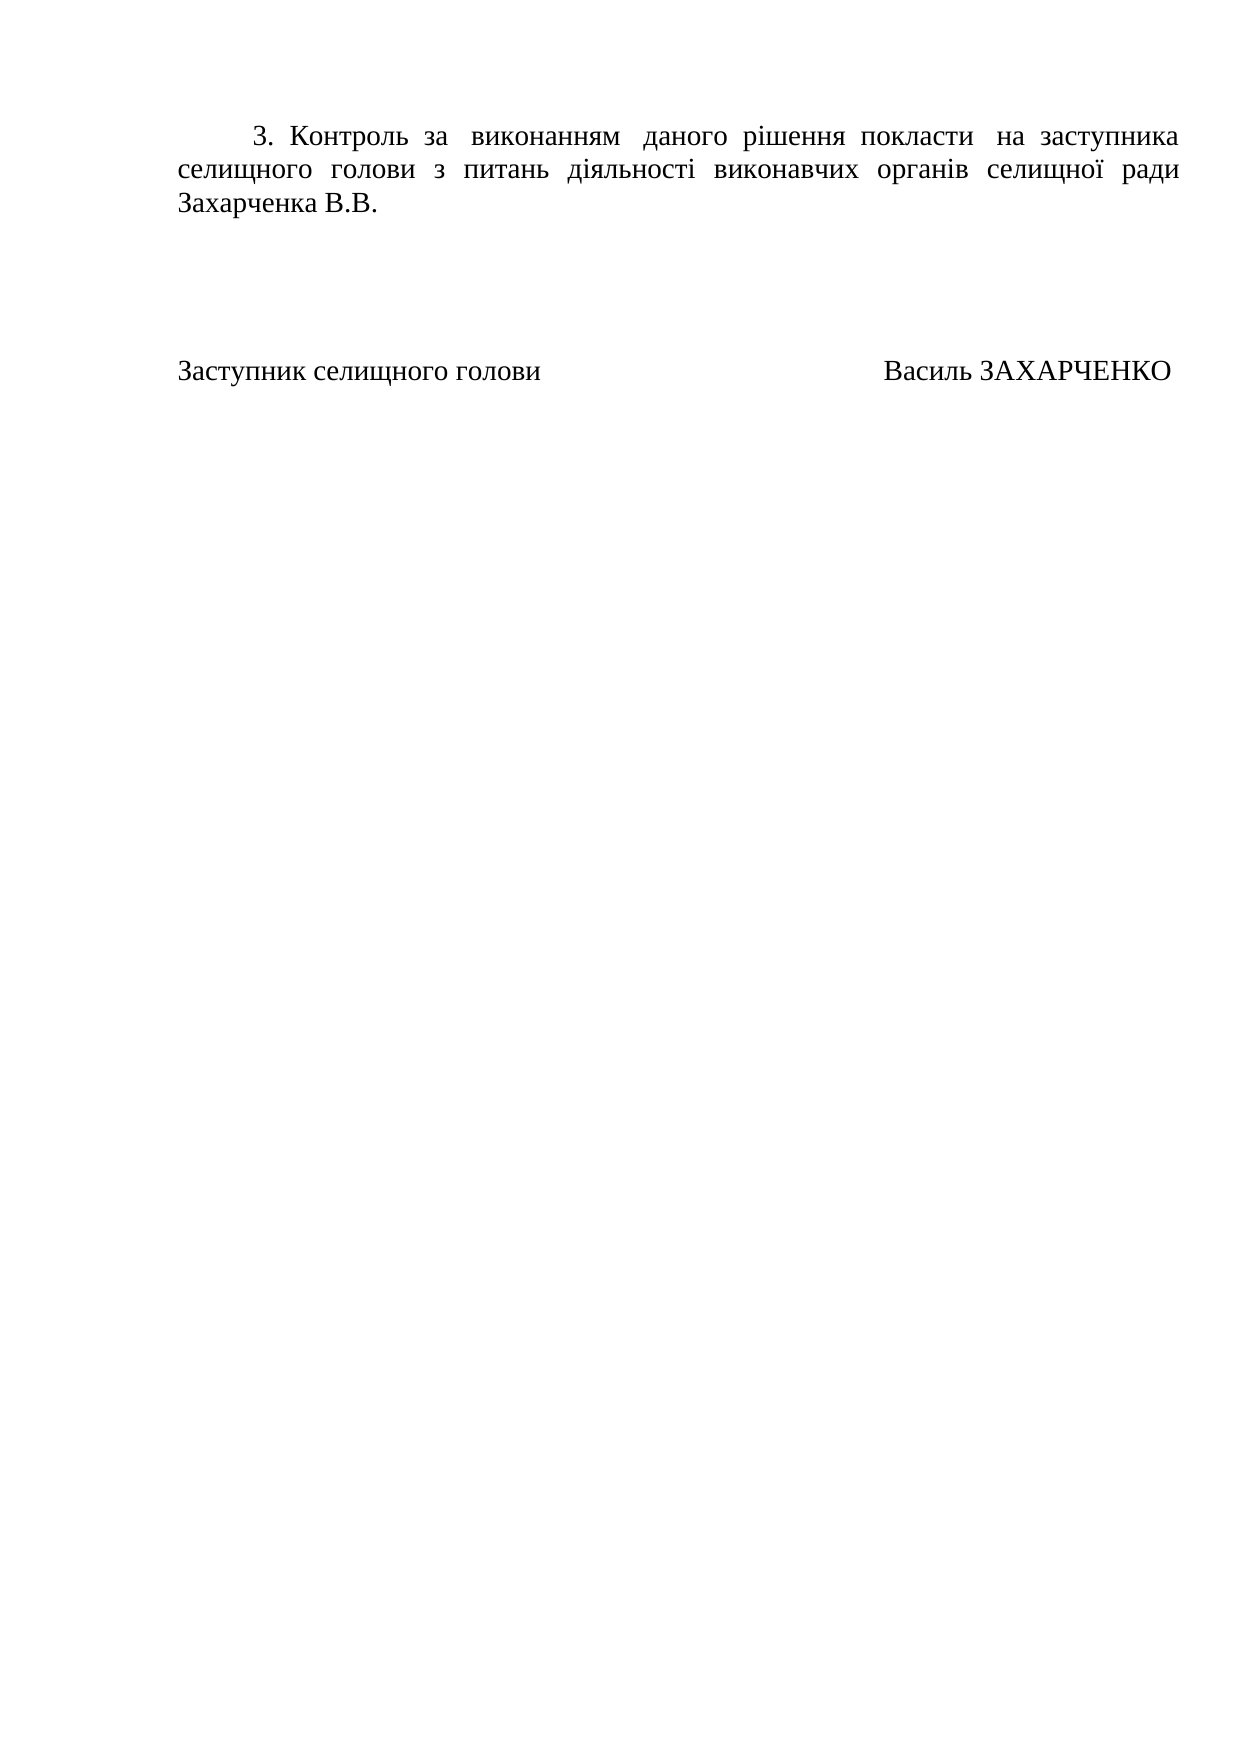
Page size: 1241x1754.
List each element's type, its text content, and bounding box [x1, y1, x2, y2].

text 3. Контроль за виконанням даного рішення покласти на заступника селищного голови з питань діяльності виконавчих органів селищної ради Захарченка В.В. [177, 118, 1181, 219]
text Заступник селищного голови Василь ЗАХАРЧЕНКО [177, 353, 1181, 386]
